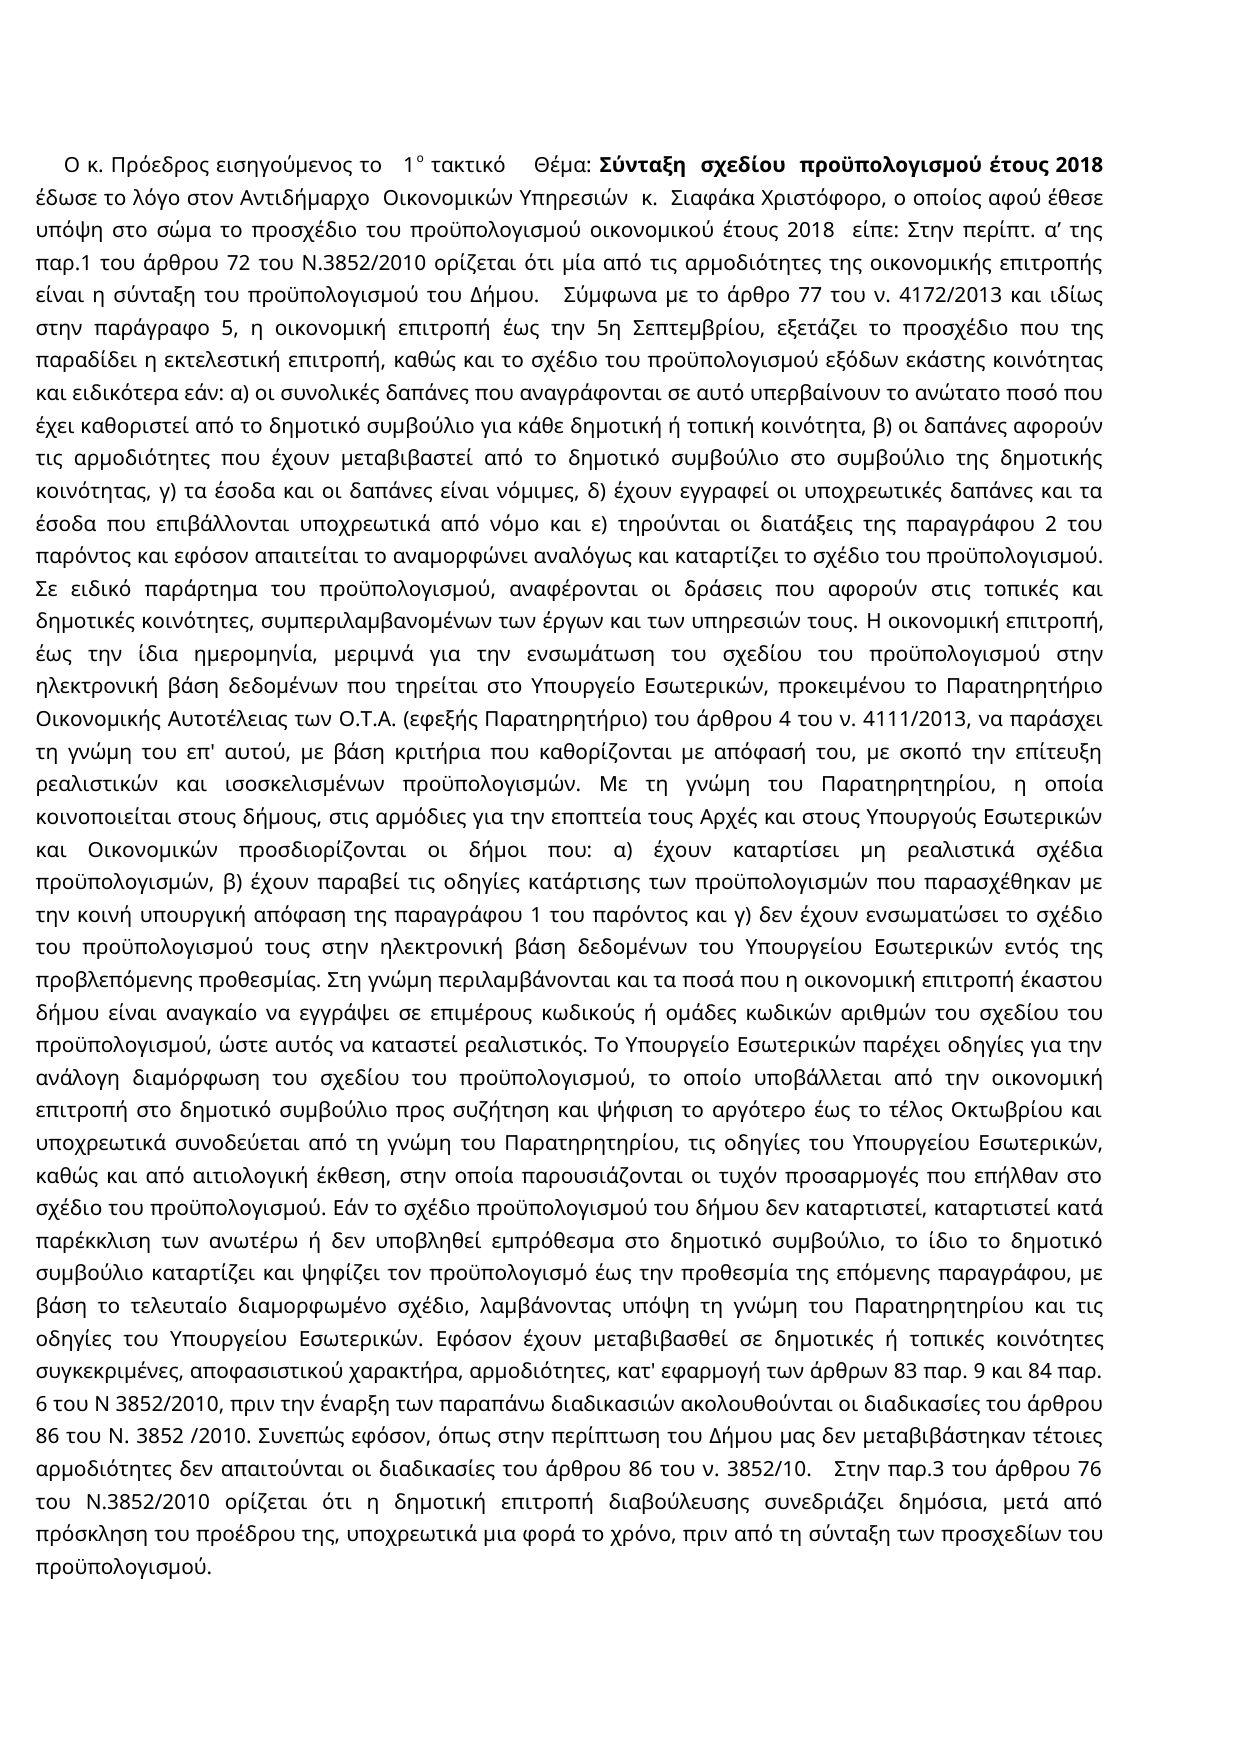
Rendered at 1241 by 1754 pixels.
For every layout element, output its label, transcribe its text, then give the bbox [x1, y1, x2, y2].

text Ο κ. Πρόεδρος εισηγούμενος το 1ο τακτικό Θέμα: Σύνταξη σχεδίου προϋπολογισμού έτους 2018 έδωσε το λόγο στον Αντιδήμαρχο Οικονομικών Υπηρεσιών κ. Σιαφάκα Χριστόφορο, ο οποίος αφού έθεσε υπόψη στο σώμα το προσχέδιο του προϋπολογισμού οικονομικού έτους 2018 είπε: Στην περίπτ. α’ της παρ.1 του άρθρου 72 του Ν.3852/2010 ορίζεται ότι μία από τις αρμοδιότητες της οικονομικής επιτροπής είναι η σύνταξη του προϋπολογισμού του Δήμου. Σύμφωνα με το άρθρο 77 του ν. 4172/2013 και ιδίως στην παράγραφο 5, η οικονομική επιτροπή έως την 5η Σεπτεμβρίου, εξετάζει το προσχέδιο που της παραδίδει η εκτελεστική επιτροπή, καθώς και το σχέδιο του προϋπολογισμού εξόδων εκάστης κοινότητας και ειδικότερα εάν: α) οι συνολικές δαπάνες που αναγράφονται σε αυτό υπερβαίνουν το ανώτατο ποσό που έχει καθοριστεί από το δημοτικό συμβούλιο για κάθε δημοτική ή τοπική κοινότητα, β) οι δαπάνες αφορούν τις αρμοδιότητες που έχουν μεταβιβαστεί από το δημοτικό συμβούλιο στο συμβούλιο της δημοτικής κοινότητας, γ) τα έσοδα και οι δαπάνες είναι νόμιμες, δ) έχουν εγγραφεί οι υποχρεωτικές δαπάνες και τα έσοδα που επιβάλλονται υποχρεωτικά από νόμο και ε) τηρούνται οι διατάξεις της παραγράφου 2 του παρόντος και εφόσον απαιτείται το αναμορφώνει αναλόγως και καταρτίζει το σχέδιο του προϋπολογισμού. Σε ειδικό παράρτημα του προϋπολογισμού, αναφέρονται οι δράσεις που αφορούν στις τοπικές και δημοτικές κοινότητες, συμπεριλαμβανομένων των έργων και των υπηρεσιών τους. Η οικονομική επιτροπή, έως την ίδια ημερομηνία, μεριμνά για την ενσωμάτωση του σχεδίου του προϋπολογισμού στην ηλεκτρονική βάση δεδομένων που τηρείται στο Υπουργείο Εσωτερικών, προκειμένου το Παρατηρητήριο Οικονομικής Αυτοτέλειας των Ο.Τ.Α. (εφεξής Παρατηρητήριο) του άρθρου 4 του ν. 4111/2013, να παράσχει τη γνώμη του επ' αυτού, με βάση κριτήρια που καθορίζονται με απόφασή του, με σκοπό την επίτευξη ρεαλιστικών και ισοσκελισμένων προϋπολογισμών. Με τη γνώμη του Παρατηρητηρίου, η οποία κοινοποιείται στους δήμους, στις αρμόδιες για την εποπτεία τους Αρχές και στους Υπουργούς Εσωτερικών και Οικονομικών προσδιορίζονται οι δήμοι που: α) έχουν καταρτίσει μη ρεαλιστικά σχέδια προϋπολογισμών, β) έχουν παραβεί τις οδηγίες κατάρτισης των προϋπολογισμών που παρασχέθηκαν με την κοινή υπουργική απόφαση της παραγράφου 1 του παρόντος και γ) δεν έχουν ενσωματώσει το σχέδιο του προϋπολογισμού τους στην ηλεκτρονική βάση δεδομένων του Υπουργείου Εσωτερικών εντός της προβλεπόμενης προθεσμίας. Στη γνώμη περιλαμβάνονται και τα ποσά που η οικονομική επιτροπή έκαστου δήμου είναι αναγκαίο να εγγράψει σε επιμέρους κωδικούς ή ομάδες κωδικών αριθμών του σχεδίου του προϋπολογισμού, ώστε αυτός να καταστεί ρεαλιστικός. Το Υπουργείο Εσωτερικών παρέχει οδηγίες για την ανάλογη διαμόρφωση του σχεδίου του προϋπολογισμού, το οποίο υποβάλλεται από την οικονομική επιτροπή στο δημοτικό συμβούλιο προς συζήτηση και ψήφιση το αργότερο έως το τέλος Οκτωβρίου και υποχρεωτικά συνοδεύεται από τη γνώμη του Παρατηρητηρίου, τις οδηγίες του Υπουργείου Εσωτερικών, καθώς και από αιτιολογική έκθεση, στην οποία παρουσιάζονται οι τυχόν προσαρμογές που επήλθαν στο σχέδιο του προϋπολογισμού. Εάν το σχέδιο προϋπολογισμού του δήμου δεν καταρτιστεί, καταρτιστεί κατά παρέκκλιση των ανωτέρω ή δεν υποβληθεί εμπρόθεσμα στο δημοτικό συμβούλιο, το ίδιο το δημοτικό συμβούλιο καταρτίζει και ψηφίζει τον προϋπολογισμό έως την προθεσμία της επόμενης παραγράφου, με βάση το τελευταίο διαμορφωμένο σχέδιο, λαμβάνοντας υπόψη τη γνώμη του Παρατηρητηρίου και τις οδηγίες του Υπουργείου Εσωτερικών. Εφόσον έχουν μεταβιβασθεί σε δημοτικές ή τοπικές κοινότητες συγκεκριμένες, αποφασιστικού χαρακτήρα, αρμοδιότητες, κατ' εφαρμογή των άρθρων 83 παρ. 9 και 84 παρ. 6 του Ν 3852/2010, πριν την έναρξη των παραπάνω διαδικασιών ακολουθούνται οι διαδικασίες του άρθρου 86 του Ν. 3852 /2010. Συνεπώς εφόσον, όπως στην περίπτωση του Δήμου μας δεν μεταβιβάστηκαν τέτοιες αρμοδιότητες δεν απαιτούνται οι διαδικασίες του άρθρου 86 του ν. 3852/10. Στην παρ.3 του άρθρου 76 του Ν.3852/2010 ορίζεται ότι η δημοτική επιτροπή διαβούλευσης συνεδριάζει δημόσια, μετά από πρόσκληση του προέδρου της, υποχρεωτικά μια φορά το χρόνο, πριν από τη σύνταξη των προσχεδίων του προϋπολογισμού. [35, 150, 1104, 1580]
